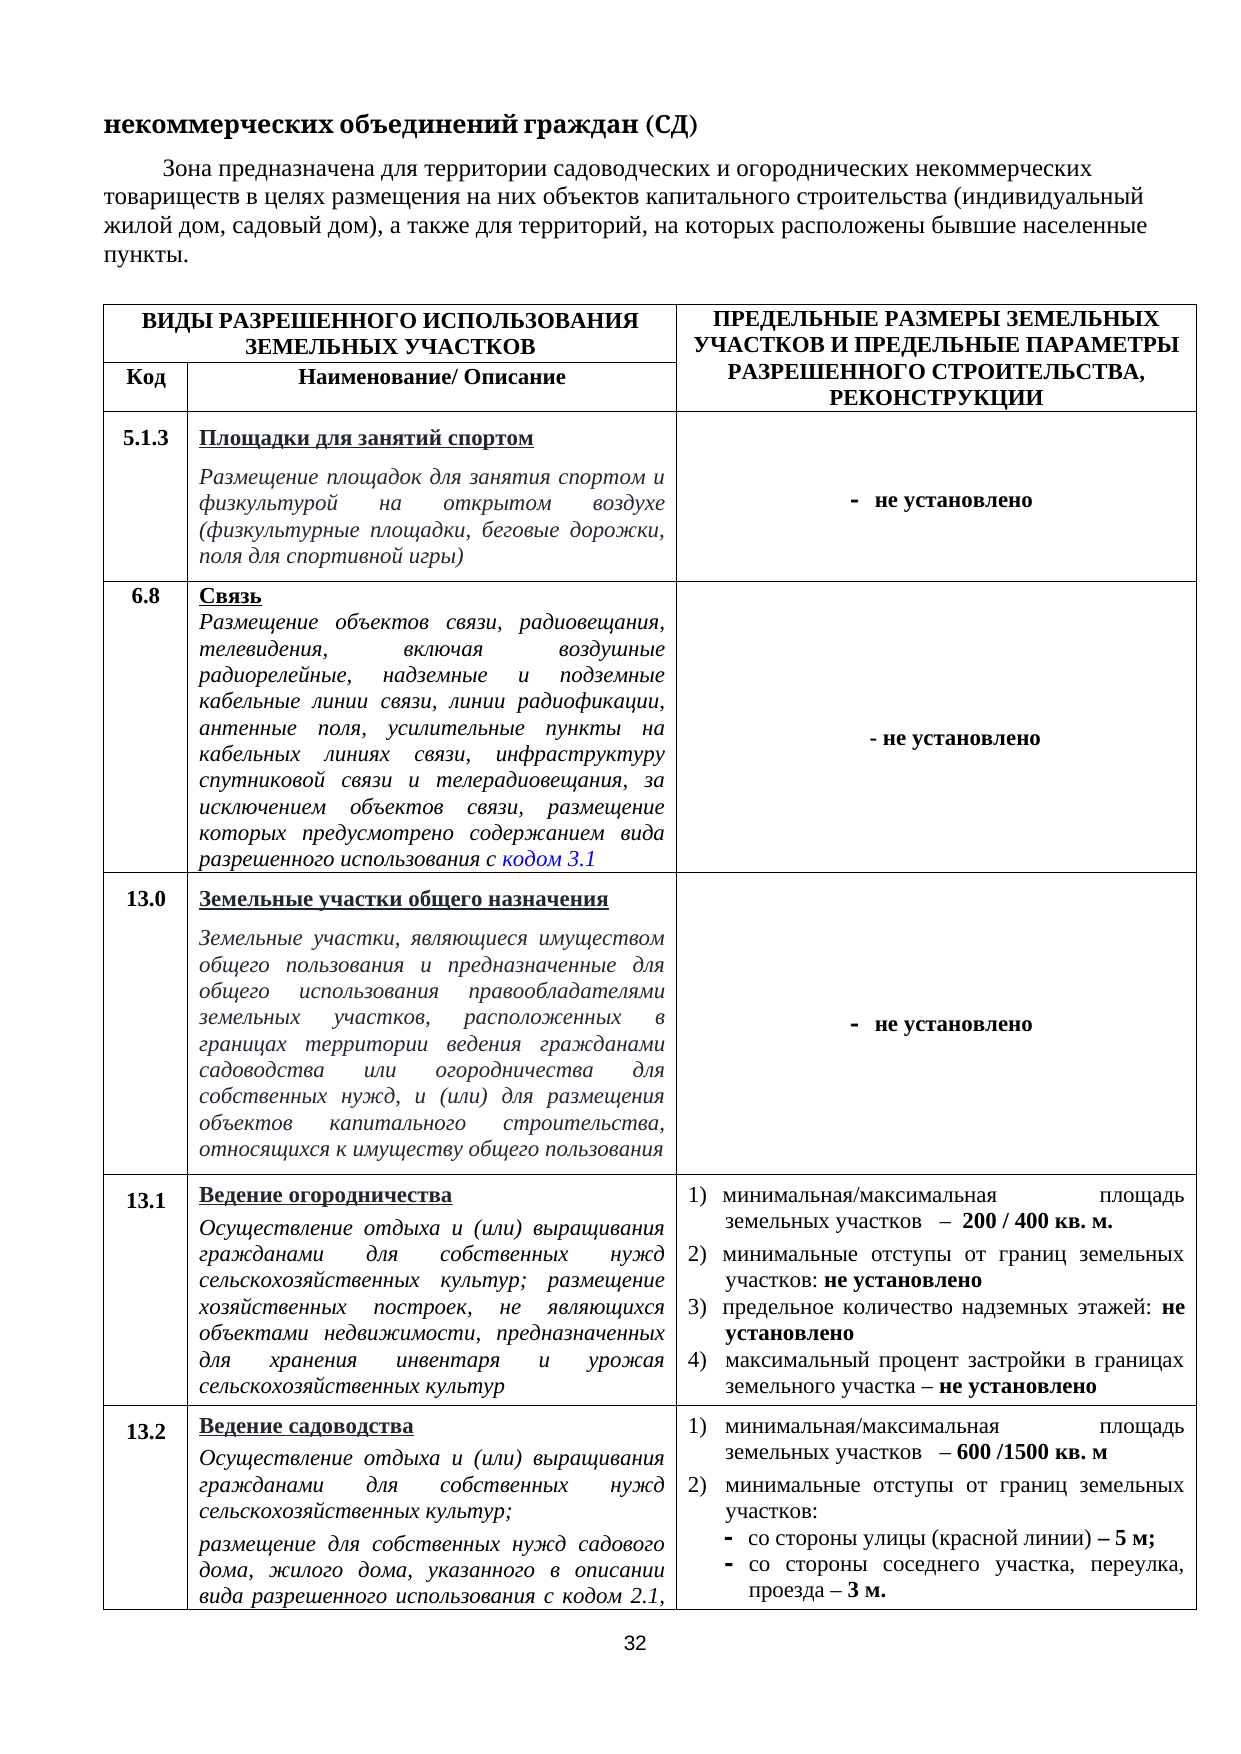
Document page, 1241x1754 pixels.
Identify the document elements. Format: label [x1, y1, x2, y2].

table_header [92, 99, 1207, 1631]
